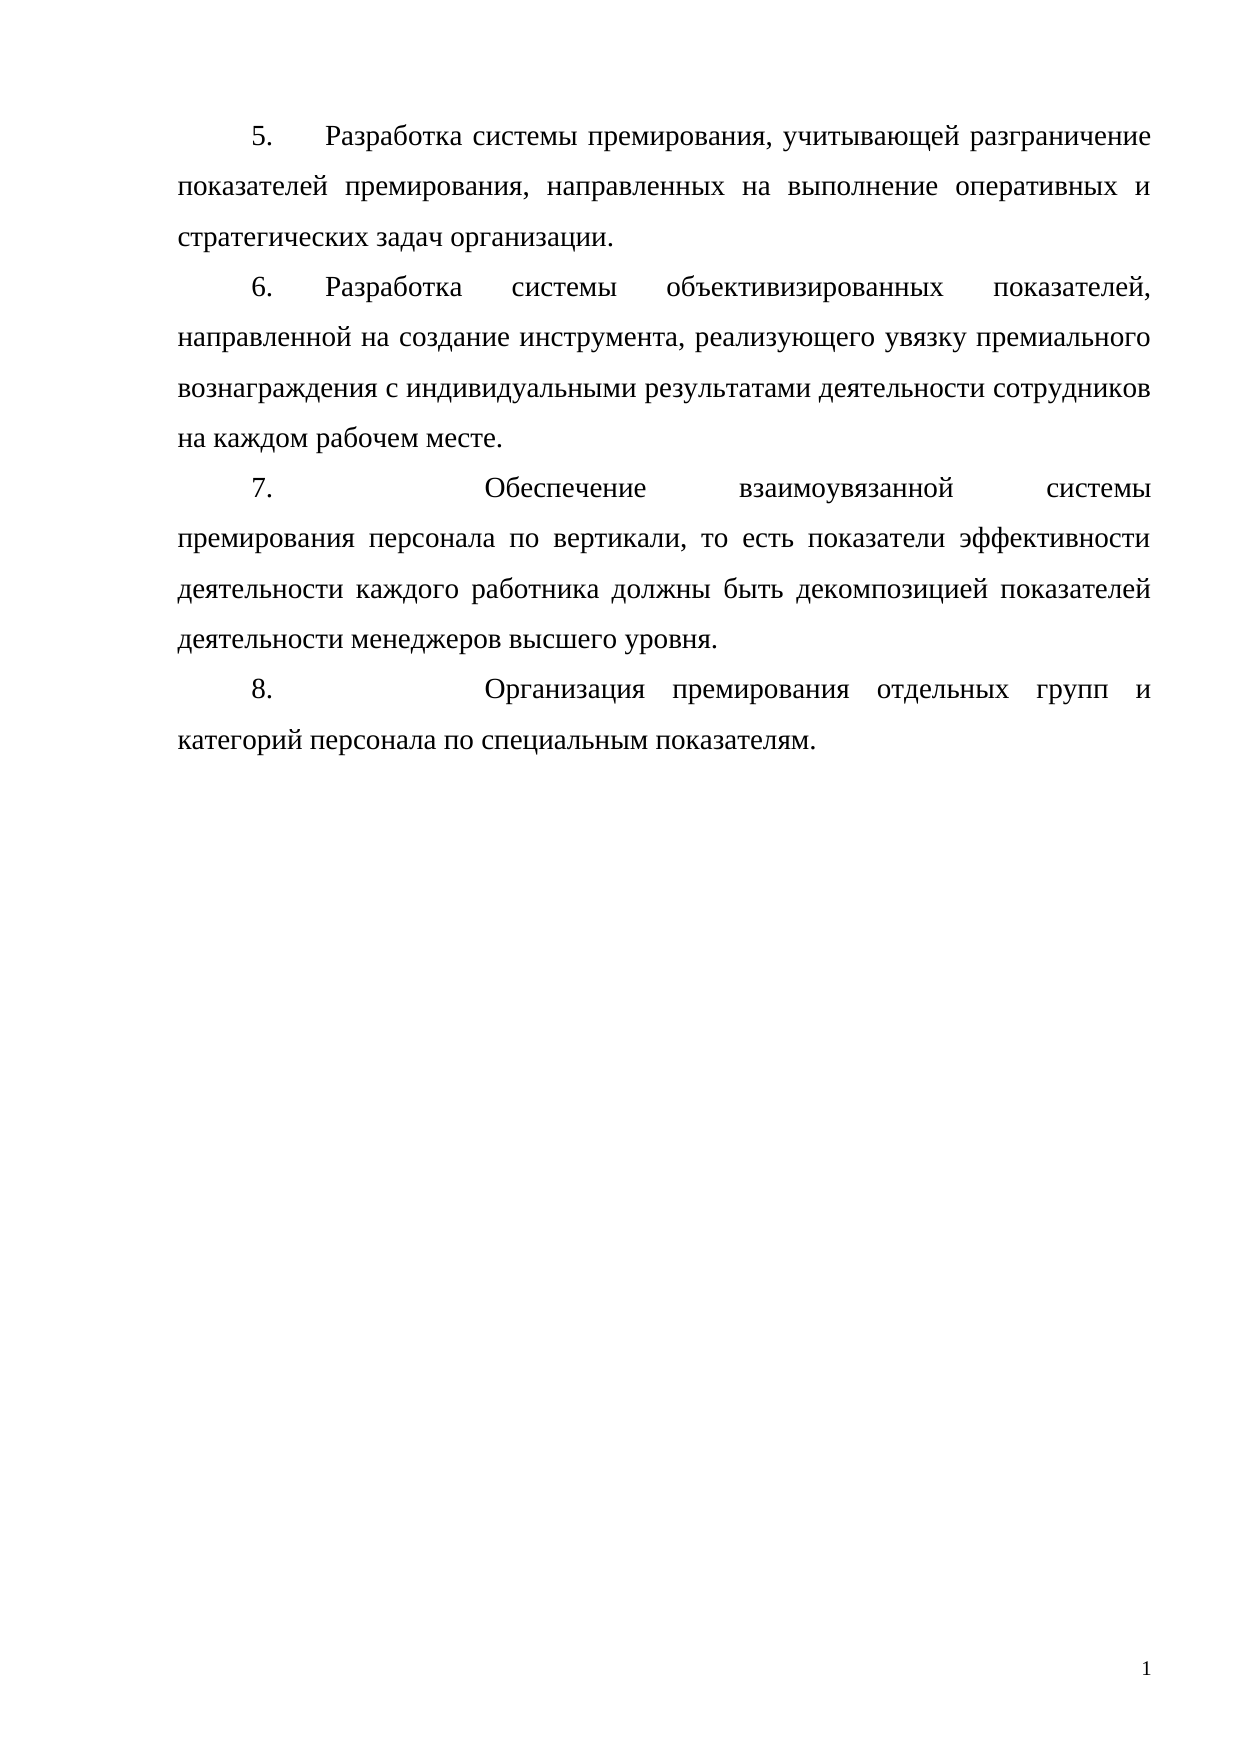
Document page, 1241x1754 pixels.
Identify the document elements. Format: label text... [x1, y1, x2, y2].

list Разработка системы премирования, учитывающей разграничение показателей премирования, направленных на выполнение оперативных и стратегических задач организации. [177, 118, 1152, 252]
list Обеспечение взаимоувязанной системы премирования персонала по вертикали, то есть показатели эффективности деятельности каждого работника должны быть декомпозицией показателей деятельности менеджеров высшего уровня. [177, 470, 1152, 655]
list Разработка системы объективизированных показателей, направленной на создание инструмента, реализующего увязку премиального вознаграждения с индивидуальными результатами деятельности сотрудников на каждом рабочем месте. [177, 269, 1152, 453]
list Организация премирования отдельных групп и категорий персонала по специальным показателям. [177, 672, 1152, 755]
